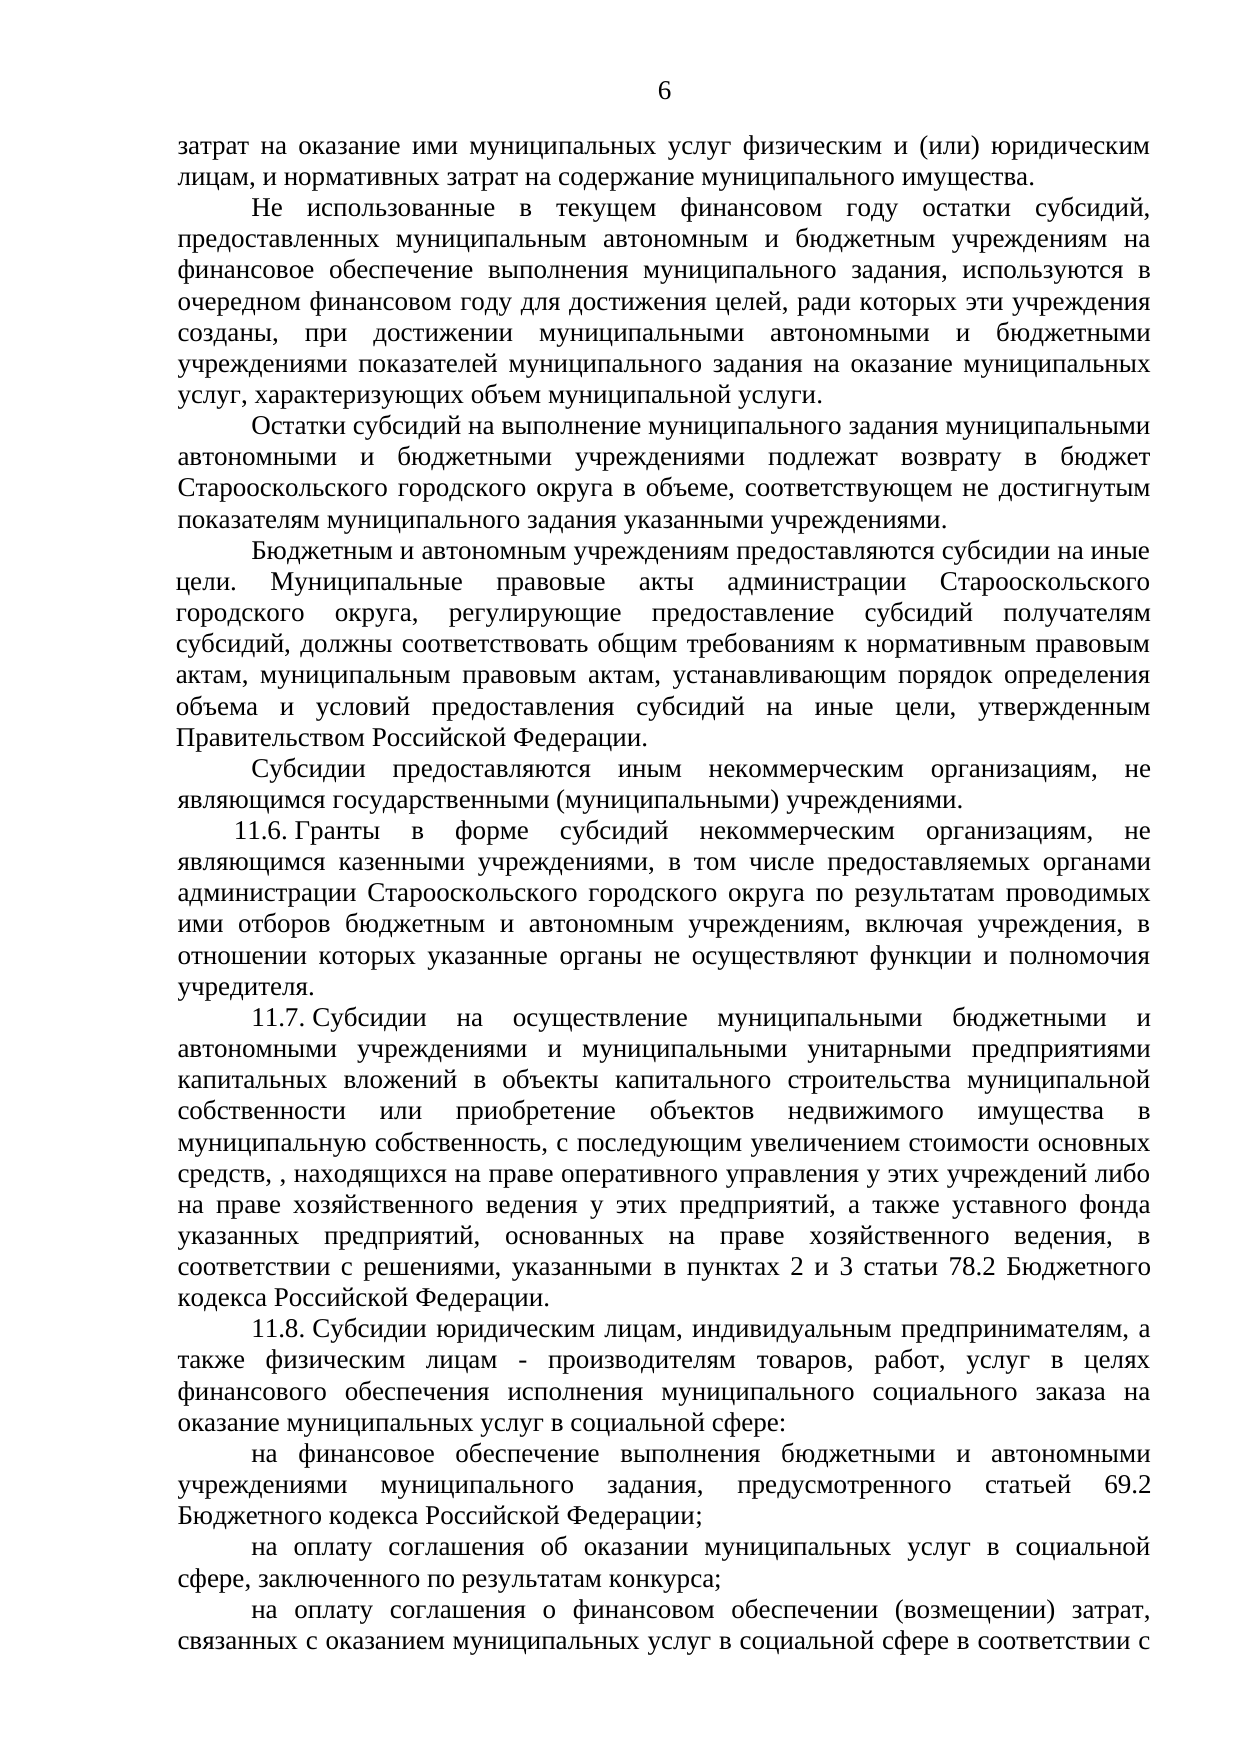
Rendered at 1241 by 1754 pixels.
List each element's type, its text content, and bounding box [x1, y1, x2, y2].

text Бюджетным и автономным учреждениям предоставляются субсидии на иные цели. Муниципальные правовые акты администрации Старооскольского городского округа, регулирующие предоставление субсидий получателям субсидий, должны соответствовать общим требованиям к нормативным правовым актам, муниципальным правовым актам, устанавливающим порядок определения объема и условий предоставления субсидий на иные цели, утвержденным Правительством Российской Федерации. [176, 534, 1151, 752]
text на финансовое обеспечение выполнения бюджетными и автономными учреждениями муниципального задания, предусмотренного статьей 69.2 Бюджетного кодекса Российской Федерации; [177, 1437, 1152, 1531]
text 11.8. Субсидии юридическим лицам, индивидуальным предпринимателям, а также физическим лицам - производителям товаров, работ, услуг в целях финансового обеспечения исполнения муниципального социального заказа на оказание муниципальных услуг в социальной сфере: [177, 1312, 1152, 1437]
text 11.7. Субсидии на осуществление муниципальными бюджетными и автономными учреждениями и муниципальными унитарными предприятиями капитальных вложений в объекты капитального строительства муниципальной собственности или приобретение объектов недвижимого имущества в муниципальную собственность, с последующим увеличением стоимости основных средств, , находящихся на праве оперативного управления у этих учреждений либо на праве хозяйственного ведения у этих предприятий, а также уставного фонда указанных предприятий, основанных на праве хозяйственного ведения, в соответствии с решениями, указанными в пунктах 2 и 3 статьи 78.2 Бюджетного кодекса Российской Федерации. [177, 1001, 1152, 1312]
text 11.6. Гранты в форме субсидий некоммерческим организациям, не являющимся казенными учреждениями, в том числе предоставляемых органами администрации Старооскольского городского округа по результатам проводимых ими отборов бюджетным и автономным учреждениям, включая учреждения, в отношении которых указанные органы не осуществляют функции и полномочия учредителя. [177, 814, 1152, 1001]
text на оплату соглашения об оказании муниципальных услуг в социальной сфере, заключенного по результатам конкурса; [177, 1531, 1152, 1593]
text Не использованные в текущем финансовом году остатки субсидий, предоставленных муниципальным автономным и бюджетным учреждениям на финансовое обеспечение выполнения муниципального задания, используются в очередном финансовом году для достижения целей, ради которых эти учреждения созданы, при достижении муниципальными автономными и бюджетными учреждениями показателей муниципального задания на оказание муниципальных услуг, характеризующих объем муниципальной услуги. [177, 191, 1152, 409]
text Остатки субсидий на выполнение муниципального задания муниципальными автономными и бюджетными учреждениями подлежат возврату в бюджет Старооскольского городского округа в объеме, соответствующем не достигнутым показателям муниципального задания указанными учреждениями. [177, 409, 1152, 534]
text Субсидии предоставляются иным некоммерческим организациям, не являющимся государственными (муниципальными) учреждениями. [177, 752, 1152, 814]
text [177, 129, 1152, 191]
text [177, 1593, 1152, 1655]
